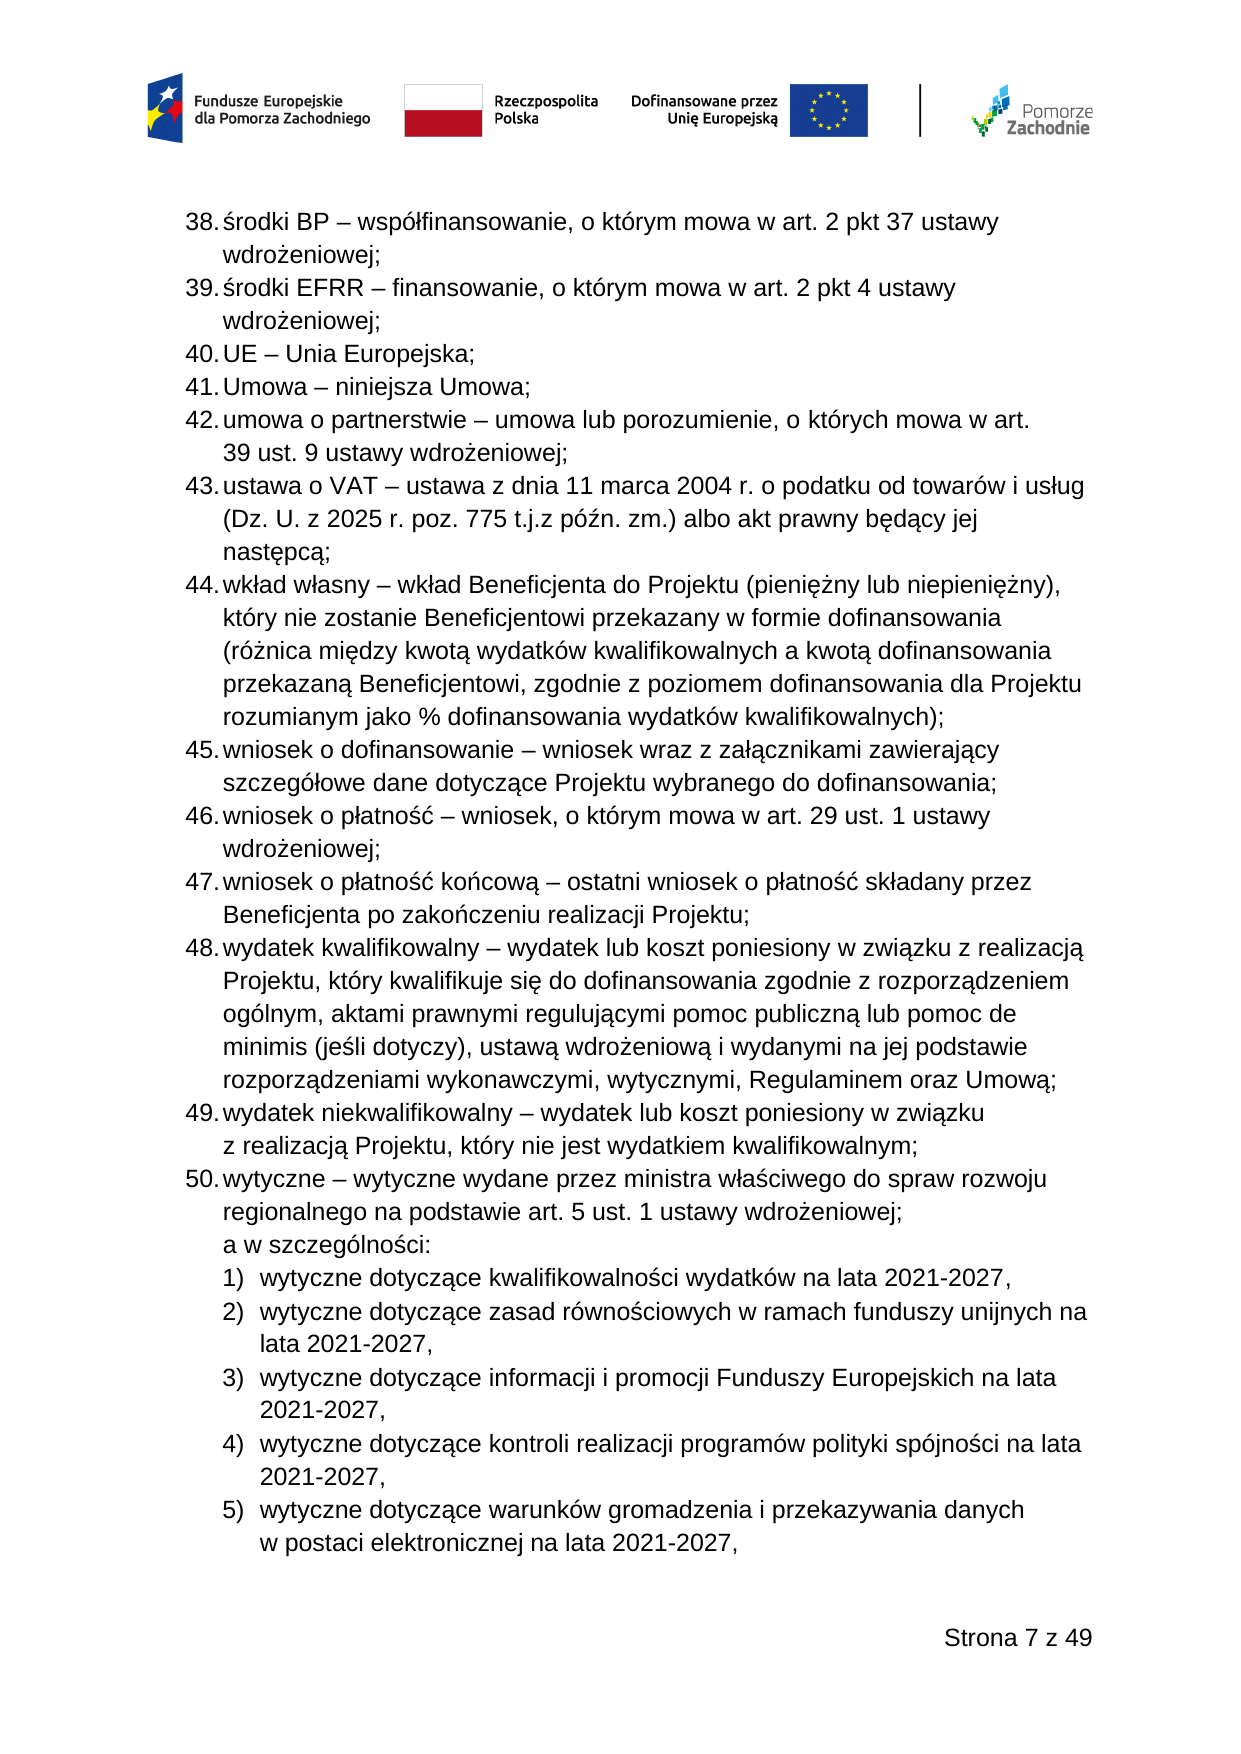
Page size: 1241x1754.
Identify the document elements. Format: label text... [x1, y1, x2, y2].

text środki BP – współfinansowanie, o którym mowa w art. 2 pkt 37 ustawy wdrożeniowej; [185, 207, 1092, 268]
text wniosek o płatność końcową – ostatni wniosek o płatność składany przez Beneficjenta po zakończeniu realizacji Projektu; [185, 867, 1092, 929]
text UE – Unia Europejska; [185, 339, 1092, 368]
text wydatek niekwalifikowalny – wydatek lub koszt poniesiony w związku z realizacją Projektu, który nie jest wydatkiem kwalifikowalnym; [185, 1098, 1092, 1160]
text wniosek o płatność – wniosek, o którym mowa w art. 29 ust. 1 ustawy wdrożeniowej; [185, 801, 1092, 863]
text Umowa – niniejsza Umowa; [185, 372, 1092, 401]
list wytyczne dotyczące zasad równościowych w ramach funduszy unijnych na lata 2021-2027, [222, 1296, 1092, 1358]
text ustawa o VAT – ustawa z dnia 11 marca 2004 r. o podatku od towarów i usług (Dz. U. z 2025 r. poz. 775 t.j.z późn. zm.) albo akt prawny będący jej następcą; [185, 471, 1092, 566]
text wkład własny – wkład Beneficjenta do Projektu (pieniężny lub niepieniężny), który nie zostanie Beneficjentowi przekazany w formie dofinansowania (różnica między kwotą wydatków kwalifikowalnych a kwotą dofinansowania przekazaną Beneficjentowi, zgodnie z poziomem dofinansowania dla Projektu rozumianym jako % dofinansowania wydatków kwalifikowalnych); [185, 570, 1092, 731]
list wytyczne dotyczące informacji i promocji Funduszy Europejskich na lata 2021-2027, [222, 1362, 1092, 1424]
picture [147, 73, 1093, 143]
text środki EFRR – finansowanie, o którym mowa w art. 2 pkt 4 ustawy wdrożeniowej; [185, 273, 1092, 334]
text umowa o partnerstwie – umowa lub porozumienie, o których mowa w art. 39 ust. 9 ustawy wdrożeniowej; [185, 405, 1092, 467]
text wytyczne – wytyczne wydane przez ministra właściwego do spraw rozwoju regionalnego na podstawie art. 5 ust. 1 ustawy wdrożeniowej; a w szczególności: [185, 1164, 1092, 1259]
list wytyczne dotyczące kontroli realizacji programów polityki spójności na lata 2021-2027, [222, 1428, 1092, 1490]
list wytyczne dotyczące kwalifikowalności wydatków na lata 2021-2027, [222, 1263, 1092, 1292]
list wytyczne dotyczące warunków gromadzenia i przekazywania danych w postaci elektronicznej na lata 2021-2027, [222, 1494, 1092, 1556]
text wniosek o dofinansowanie – wniosek wraz z załącznikami zawierający szczegółowe dane dotyczące Projektu wybranego do dofinansowania; [185, 735, 1092, 797]
text wydatek kwalifikowalny – wydatek lub koszt poniesiony w związku z realizacją Projektu, który kwalifikuje się do dofinansowania zgodnie z rozporządzeniem ogólnym, aktami prawnymi regulującymi pomoc publiczną lub pomoc de minimis (jeśli dotyczy), ustawą wdrożeniową i wydanymi na jej podstawie rozporządzeniami wykonawczymi, wytycznymi, Regulaminem oraz Umową; [185, 933, 1092, 1094]
